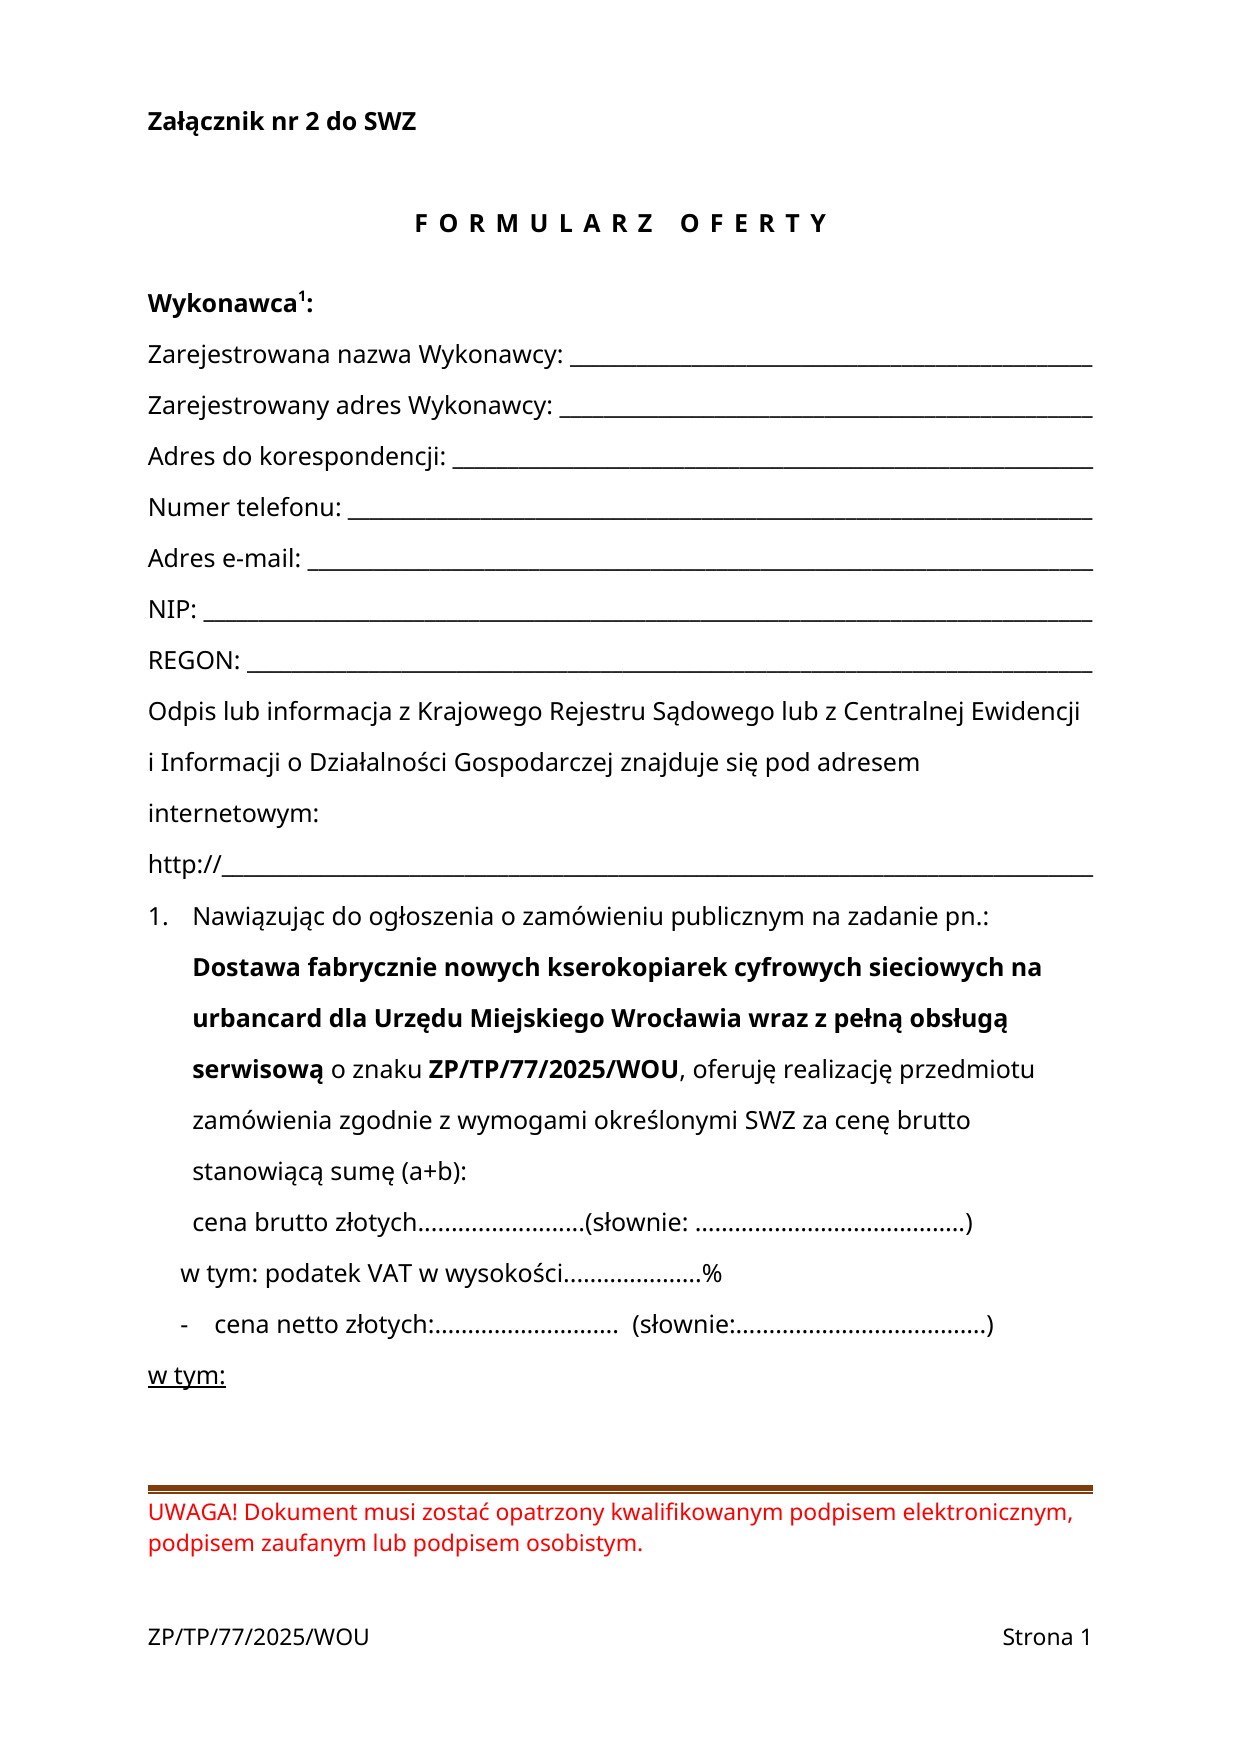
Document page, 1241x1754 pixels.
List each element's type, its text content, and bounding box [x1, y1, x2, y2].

text Zarejestrowany adres Wykonawcy: [148, 388, 1093, 422]
text Adres e-mail: [148, 541, 1093, 575]
list Nawiązując do ogłoszenia o zamówieniu publicznym na zadanie pn.: [148, 898, 1093, 932]
text - cena netto złotych:………………………. (słownie:……………………….……….) [148, 1307, 1093, 1341]
text NIP: [148, 592, 1093, 626]
text Zarejestrowana nazwa Wykonawcy: [148, 337, 1093, 371]
text cena brutto złotych.........................(słownie: …………………………………..) [192, 1204, 1087, 1238]
list Dostawa fabrycznie nowych kserokopiarek cyfrowych sieciowych na urbancard dla Urzędu Miejskiego Wrocławia wraz z pełną obsługą serwisową o znaku ZP/TP/77/2025/WOU, oferuję realizację przedmiotu zamówienia zgodnie z wymogami określonymi SWZ za cenę brutto stanowiącą sumę (a+b): [192, 949, 1093, 1187]
text w tym: [148, 1358, 1093, 1392]
text REGON: [148, 643, 1093, 677]
text http:// [148, 847, 1093, 881]
text Załącznik nr 2 do SWZ [148, 103, 1093, 137]
text FORMULARZ OFERTY [148, 206, 1093, 239]
text Odpis lub informacja z Krajowego Rejestru Sądowego lub z Centralnej Ewidencji i Informacji o Działalności Gospodarczej znajduje się pod adresem internetowym: [148, 694, 1093, 830]
text Adres do korespondencji: [148, 439, 1093, 473]
text Numer telefonu: [148, 490, 1093, 524]
text w tym: podatek VAT w wysokości..……………….% [148, 1256, 1087, 1289]
text Wykonawca1: [148, 286, 1093, 320]
